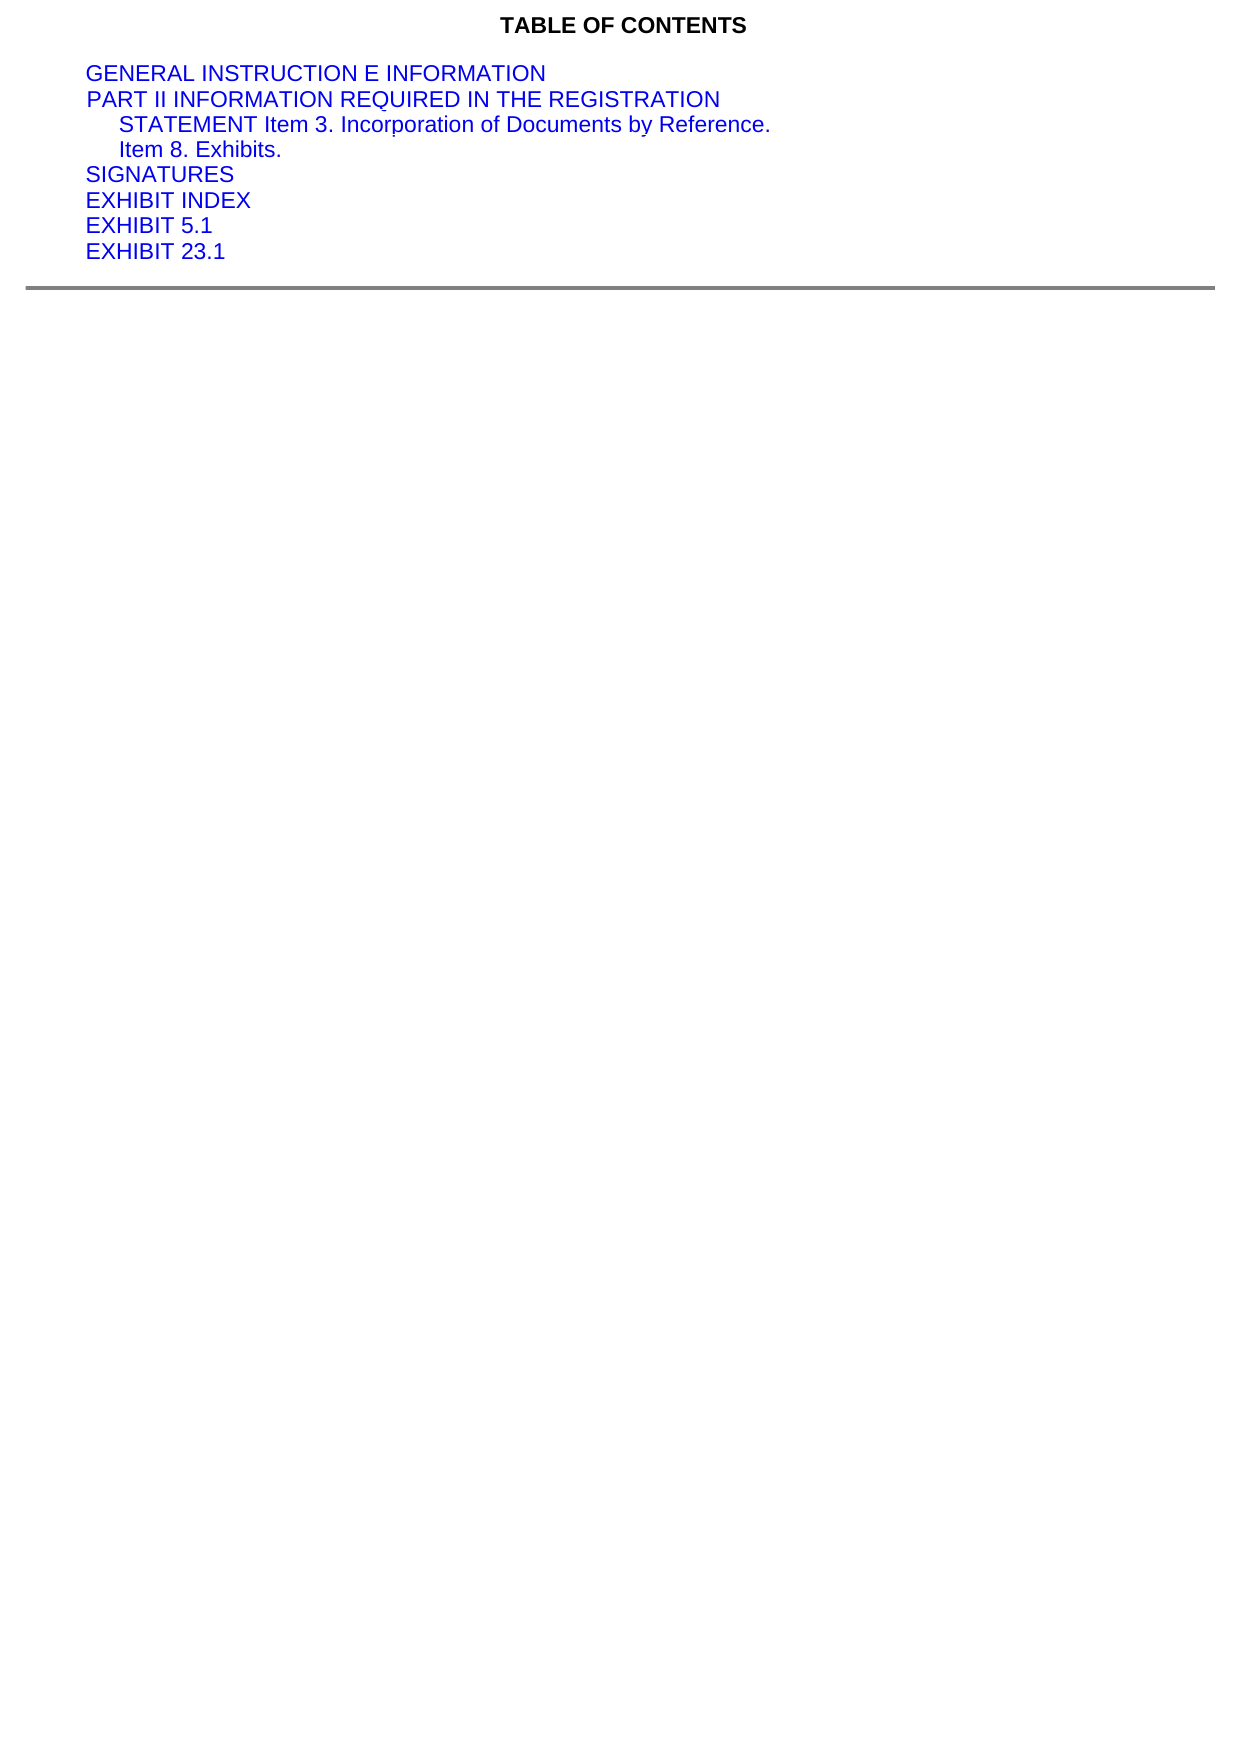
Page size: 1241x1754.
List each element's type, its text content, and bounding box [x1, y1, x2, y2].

picture [25, 286, 1215, 290]
text EXHIBIT INDEX [85, 188, 1090, 213]
text PART II INFORMATION REQUIRED IN THE REGISTRATION STATEMENT Item 3. Incorporation of Documents by Reference. [86, 87, 822, 137]
text Item 8. Exhibits. [119, 137, 1090, 163]
text TABLE OF CONTENTS [500, 12, 1090, 38]
text SIGNATURES [85, 163, 1090, 188]
text GENERAL INSTRUCTION E INFORMATION [85, 60, 1090, 87]
text EXHIBIT 23.1 [85, 238, 1090, 264]
text EXHIBIT 5.1 [85, 213, 1090, 238]
